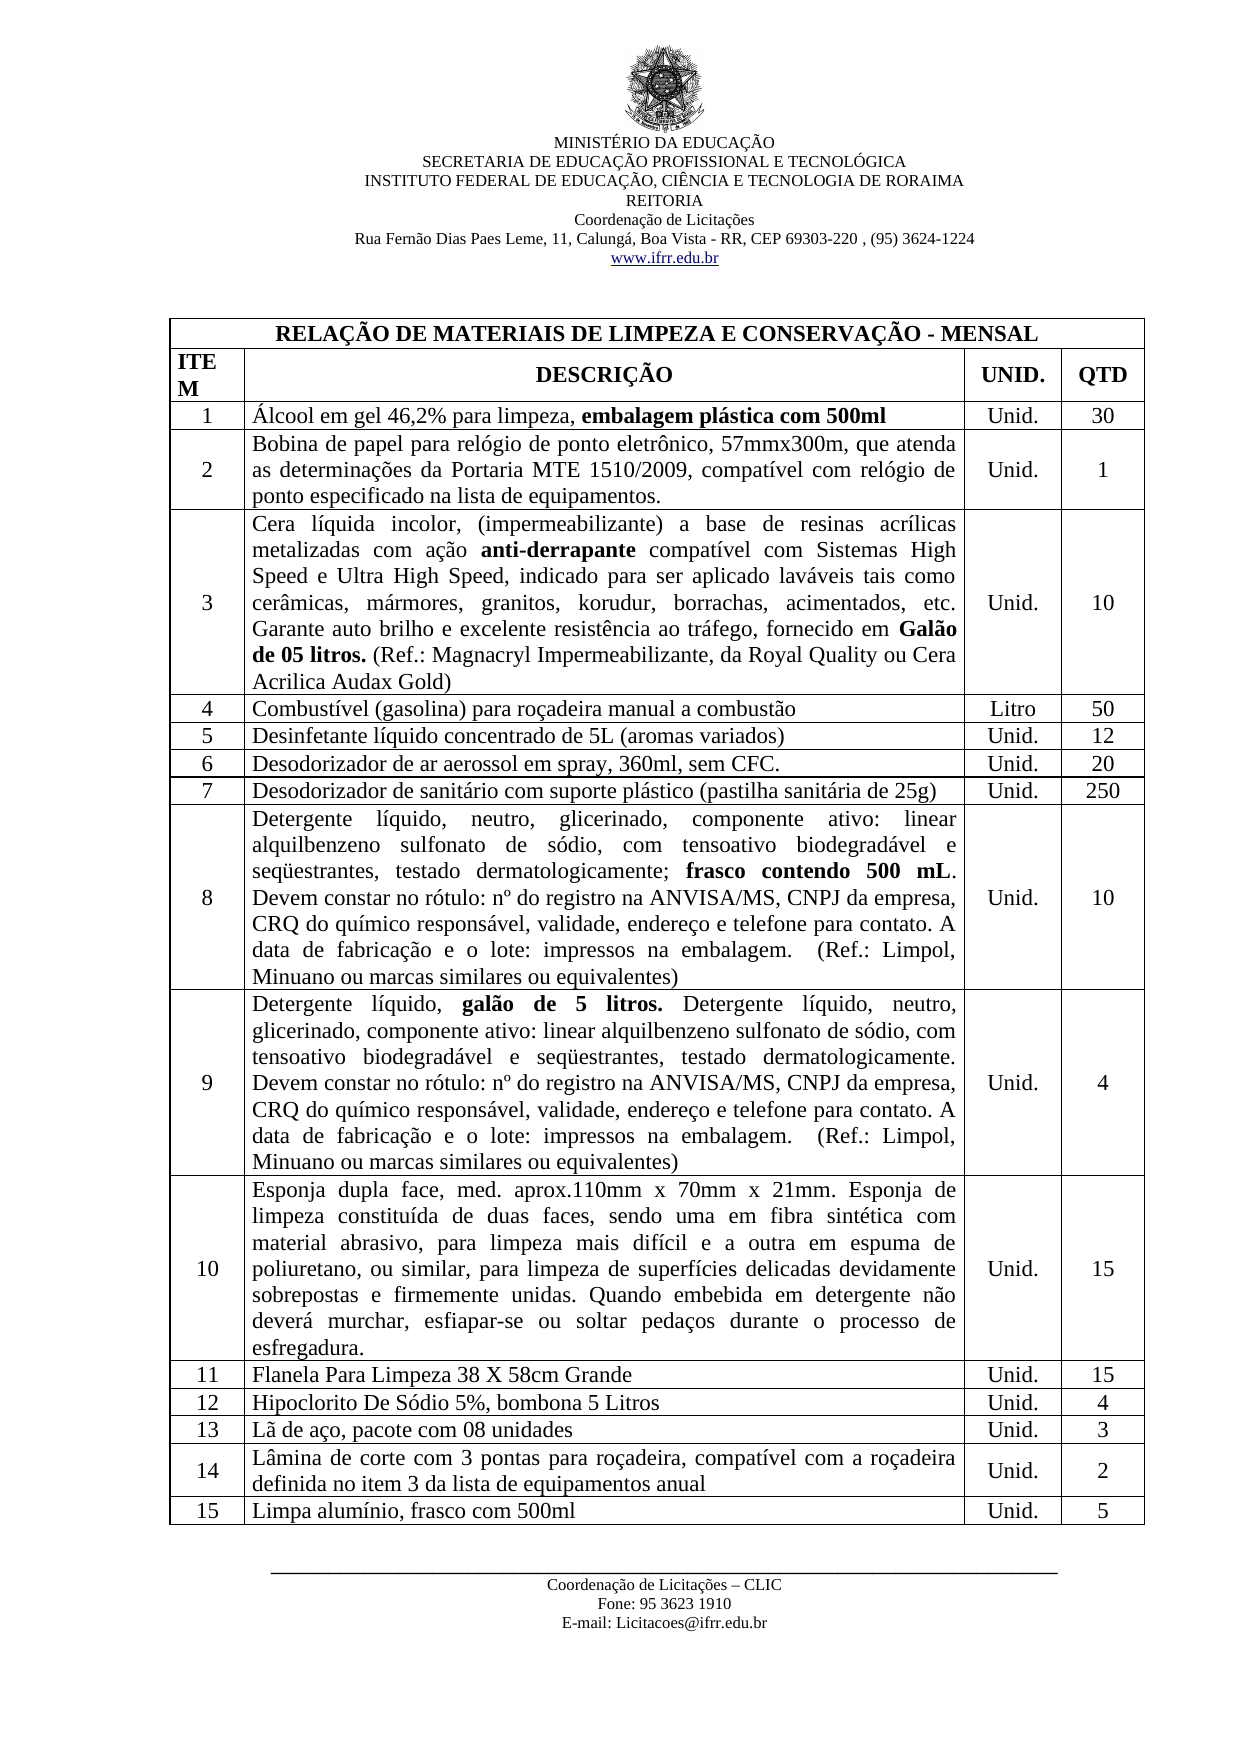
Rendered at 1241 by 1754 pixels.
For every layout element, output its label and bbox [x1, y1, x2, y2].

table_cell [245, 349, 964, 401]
picture [624, 44, 705, 133]
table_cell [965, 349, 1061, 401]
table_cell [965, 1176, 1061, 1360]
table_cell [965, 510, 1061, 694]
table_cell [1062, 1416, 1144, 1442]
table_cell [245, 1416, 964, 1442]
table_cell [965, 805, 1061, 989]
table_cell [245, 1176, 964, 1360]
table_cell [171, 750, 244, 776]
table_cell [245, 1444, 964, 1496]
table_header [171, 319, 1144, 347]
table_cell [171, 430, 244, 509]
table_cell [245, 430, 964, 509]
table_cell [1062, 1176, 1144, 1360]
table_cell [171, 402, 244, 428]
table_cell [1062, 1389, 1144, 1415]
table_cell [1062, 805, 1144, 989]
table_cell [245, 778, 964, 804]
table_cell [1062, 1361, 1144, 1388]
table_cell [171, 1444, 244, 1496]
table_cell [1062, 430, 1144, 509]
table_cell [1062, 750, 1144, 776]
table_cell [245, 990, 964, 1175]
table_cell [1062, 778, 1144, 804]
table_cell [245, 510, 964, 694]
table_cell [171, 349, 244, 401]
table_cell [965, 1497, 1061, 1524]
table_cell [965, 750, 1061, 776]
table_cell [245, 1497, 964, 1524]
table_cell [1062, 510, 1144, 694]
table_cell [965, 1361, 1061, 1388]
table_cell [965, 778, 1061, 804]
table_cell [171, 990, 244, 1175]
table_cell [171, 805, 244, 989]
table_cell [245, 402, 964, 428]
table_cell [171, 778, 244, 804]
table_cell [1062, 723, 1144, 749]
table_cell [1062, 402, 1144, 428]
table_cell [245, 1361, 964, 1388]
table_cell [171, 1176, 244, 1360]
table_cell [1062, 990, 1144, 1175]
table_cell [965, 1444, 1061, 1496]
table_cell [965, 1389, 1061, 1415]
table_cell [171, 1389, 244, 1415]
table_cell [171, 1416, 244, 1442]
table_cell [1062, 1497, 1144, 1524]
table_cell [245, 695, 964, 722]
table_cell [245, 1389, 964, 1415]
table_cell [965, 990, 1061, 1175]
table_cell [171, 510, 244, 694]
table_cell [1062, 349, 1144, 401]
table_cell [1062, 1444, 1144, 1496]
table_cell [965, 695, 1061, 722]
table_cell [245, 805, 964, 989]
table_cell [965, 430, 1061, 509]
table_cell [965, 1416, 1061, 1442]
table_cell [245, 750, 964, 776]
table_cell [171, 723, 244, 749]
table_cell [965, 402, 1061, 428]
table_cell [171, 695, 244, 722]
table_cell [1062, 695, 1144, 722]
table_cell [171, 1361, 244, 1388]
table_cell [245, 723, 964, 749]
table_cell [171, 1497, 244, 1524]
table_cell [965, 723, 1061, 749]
